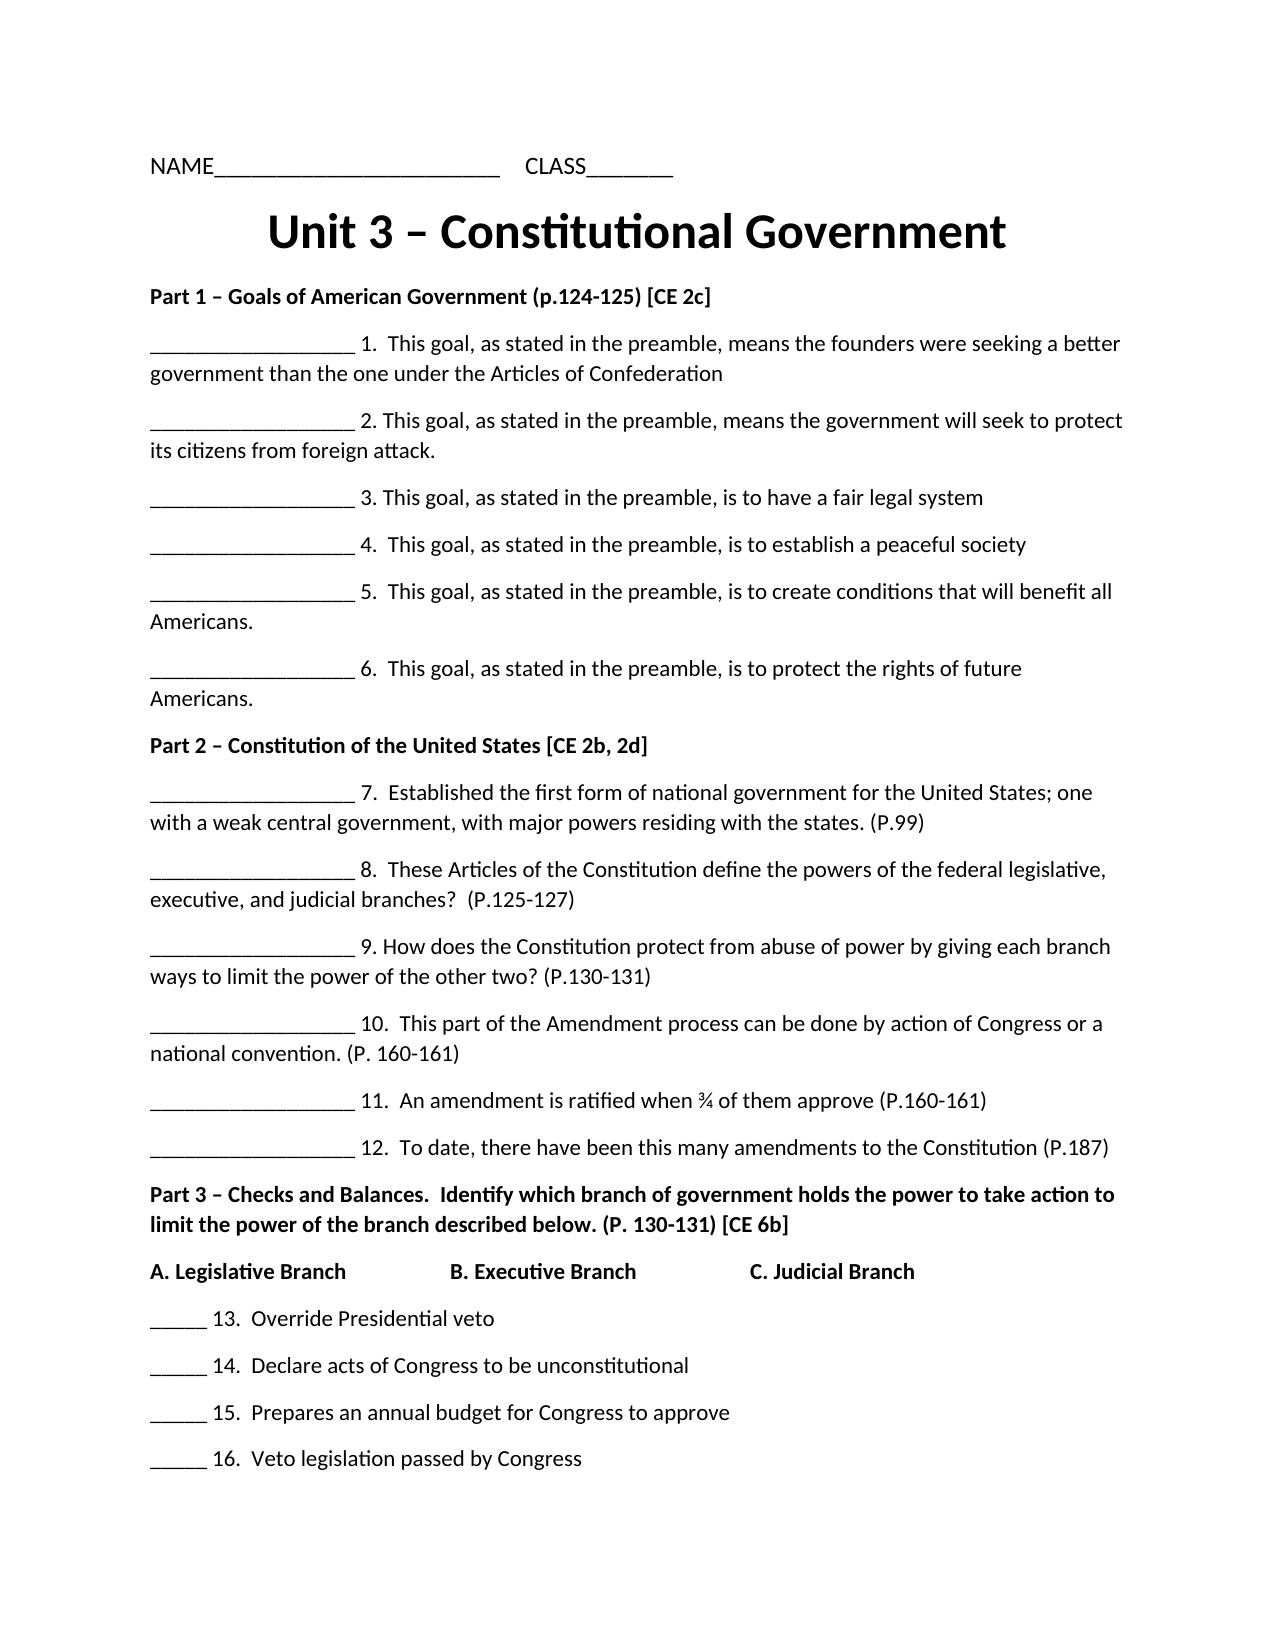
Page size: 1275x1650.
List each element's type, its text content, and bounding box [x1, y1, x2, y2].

text _____ 16. Veto legislation passed by Congress [150, 1444, 1125, 1473]
text Unit 3 – Constitutional Government [150, 199, 1125, 261]
text Part 1 – Goals of American Government (p.124-125) [CE 2c] [150, 282, 1125, 310]
text NAME_______________________ CLASS_______ [150, 150, 1125, 181]
text A. Legislative Branch B. Executive Branch C. Judicial Branch [150, 1257, 1125, 1285]
text _____ 15. Prepares an annual budget for Congress to approve [150, 1398, 1125, 1426]
text __________________ 12. To date, there have been this many amendments to the Constitution (P.187) [150, 1133, 1125, 1161]
text __________________ 3. This goal, as stated in the preamble, is to have a fair legal system [150, 483, 1125, 511]
text __________________ 6. This goal, as stated in the preamble, is to protect the rights of future Americans. [150, 654, 1125, 712]
text __________________ 2. This goal, as stated in the preamble, means the government will seek to protect its citizens from foreign attack. [150, 406, 1125, 464]
text __________________ 8. These Articles of the Constitution define the powers of the federal legislative, executive, and judicial branches? (P.125-127) [150, 855, 1125, 913]
text Part 2 – Constitution of the United States [CE 2b, 2d] [150, 731, 1125, 759]
text __________________ 9. How does the Constitution protect from abuse of power by giving each branch ways to limit the power of the other two? (P.130-131) [150, 932, 1125, 990]
text __________________ 10. This part of the Amendment process can be done by action of Congress or a national convention. (P. 160-161) [150, 1009, 1125, 1067]
text _____ 14. Declare acts of Congress to be unconstitutional [150, 1351, 1125, 1379]
text __________________ 11. An amendment is ratified when ¾ of them approve (P.160-161) [150, 1086, 1125, 1114]
text __________________ 7. Established the first form of national government for the United States; one with a weak central government, with major powers residing with the states. (P.99) [150, 778, 1125, 836]
text __________________ 5. This goal, as stated in the preamble, is to create conditions that will benefit all Americans. [150, 577, 1125, 635]
text _____ 13. Override Presidential veto [150, 1304, 1125, 1332]
text Part 3 – Checks and Balances. Identify which branch of government holds the power to take action to limit the power of the branch described below. (P. 130-131) [CE 6b] [150, 1180, 1125, 1238]
text __________________ 4. This goal, as stated in the preamble, is to establish a peaceful society [150, 530, 1125, 558]
text __________________ 1. This goal, as stated in the preamble, means the founders were seeking a better government than the one under the Articles of Confederation [150, 329, 1125, 387]
